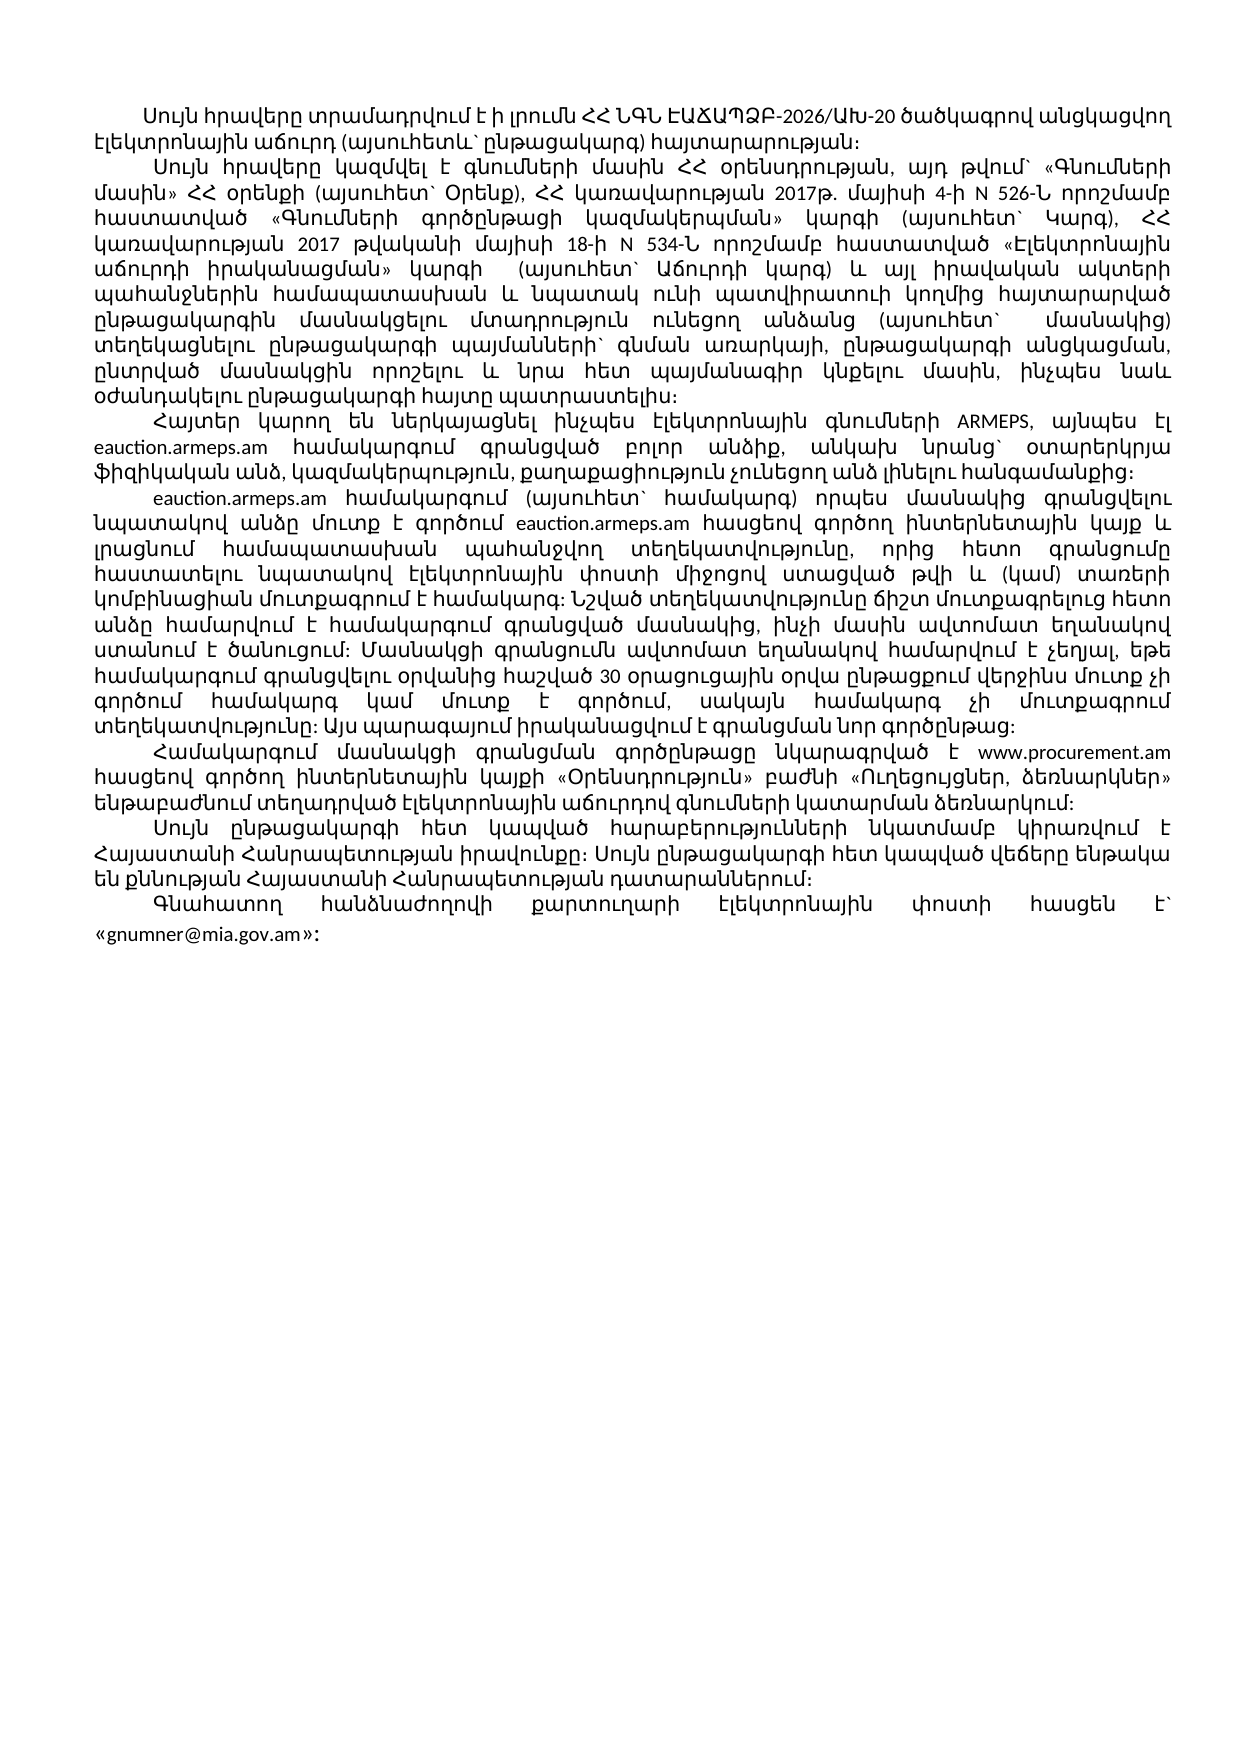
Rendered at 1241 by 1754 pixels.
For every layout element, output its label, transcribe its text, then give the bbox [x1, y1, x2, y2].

text Հայտեր կարող են ներկայացնել ինչպես էլեկտրոնային գնումների ARMEPS, այնպես էլ eauction.armeps.am համակարգում գրանցված բոլոր անձիք, անկախ նրանց` օտարերկրյա ֆիզիկական անձ, կազմակերպություն, քաղաքացիություն չունեցող անձ լինելու հանգամանքից։ [94, 409, 1171, 485]
text Գնահատող հանձնաժողովի քարտուղարի էլեկտրոնային փոստի հասցեն է` «gnumner@mia.gov.am»: [94, 892, 1171, 948]
text Սույն ընթացակարգի հետ կապված հարաբերությունների նկատմամբ կիրառվում է Հայաստանի Հանրապետության իրավունքը։ Սույն ընթացակարգի հետ կապված վեճերը ենթակա են քննության Հայաստանի Հանրապետության դատարաններում։ [94, 815, 1171, 892]
text Սույն հրավերը տրամադրվում է ի լրումն ՀՀ ՆԳՆ ԷԱՃԱՊՁԲ-2026/ԱԽ-20 ծածկագրով անցկացվող էլեկտրոնային աճուրդ (այսուհետև` ընթացակարգ) հայտարարության։ [94, 104, 1171, 154]
text eauction.armeps.am համակարգում (այսուհետ` համակարգ) որպես մասնակից գրանցվելու նպատակով անձը մուտք է գործում eauction.armeps.am հասցեով գործող ինտերնետային կայք և լրացնում համապատասխան պահանջվող տեղեկատվությունը, որից հետո գրանցումը հաստատելու նպատակով էլեկտրոնային փոստի միջոցով ստացված թվի և (կամ) տառերի կոմբինացիան մուտքագրում է համակարգ: Նշված տեղեկատվությունը ճիշտ մուտքագրելուց հետո անձը համարվում է համակարգում գրանցված մասնակից, ինչի մասին ավտոմատ եղանակով ստանում է ծանուցում: Մասնակցի գրանցումն ավտոմատ եղանակով համարվում է չեղյալ, եթե համակարգում գրանցվելու օրվանից հաշված 30 օրացուցային օրվա ընթացքում վերջինս մուտք չի գործում համակարգ կամ մուտք է գործում, սակայն համակարգ չի մուտքագրում տեղեկատվությունը: Այս պարագայում իրականացվում է գրանցման նոր գործընթաց: [94, 485, 1171, 739]
text Համակարգում մասնակցի գրանցման գործընթացը նկարագրված է www.procurement.am հասցեով գործող ինտերնետային կայքի «Օրենսդրություն» բաժնի «Ուղեցույցներ, ձեռնարկներ» ենթաբաժնում տեղադրված էլեկտրոնային աճուրդով գնումների կատարման ձեռնարկում: [94, 739, 1171, 815]
text Սույն հրավերը կազմվել է գնումների մասին ՀՀ օրենսդրության, այդ թվում` «Գնումների մասին» ՀՀ օրենքի (այսուհետ` Օրենք), ՀՀ կառավարության 2017թ. մայիսի 4-ի N 526-Ն որոշմամբ հաստատված «Գնումների գործընթացի կազմակերպման» կարգի (այսուհետ` Կարգ), ՀՀ կառավարության 2017 թվականի մայիսի 18-ի N 534-Ն որոշմամբ հաստատված «Էլեկտրոնային աճուրդի իրականացման» կարգի (այսուհետ` Աճուրդի կարգ) և այլ իրավական ակտերի պահանջներին համապատասխան և նպատակ ունի պատվիրատուի կողմից հայտարարված ընթացակարգին մասնակցելու մտադրություն ունեցող անձանց (այսուհետ` մասնակից) տեղեկացնելու ընթացակարգի պայմանների` գնման առարկայի, ընթացակարգի անցկացման, ընտրված մասնակցին որոշելու և նրա հետ պայմանագիր կնքելու մասին, ինչպես նաև օժանդակելու ընթացակարգի հայտը պատրաստելիս։ [94, 154, 1171, 409]
